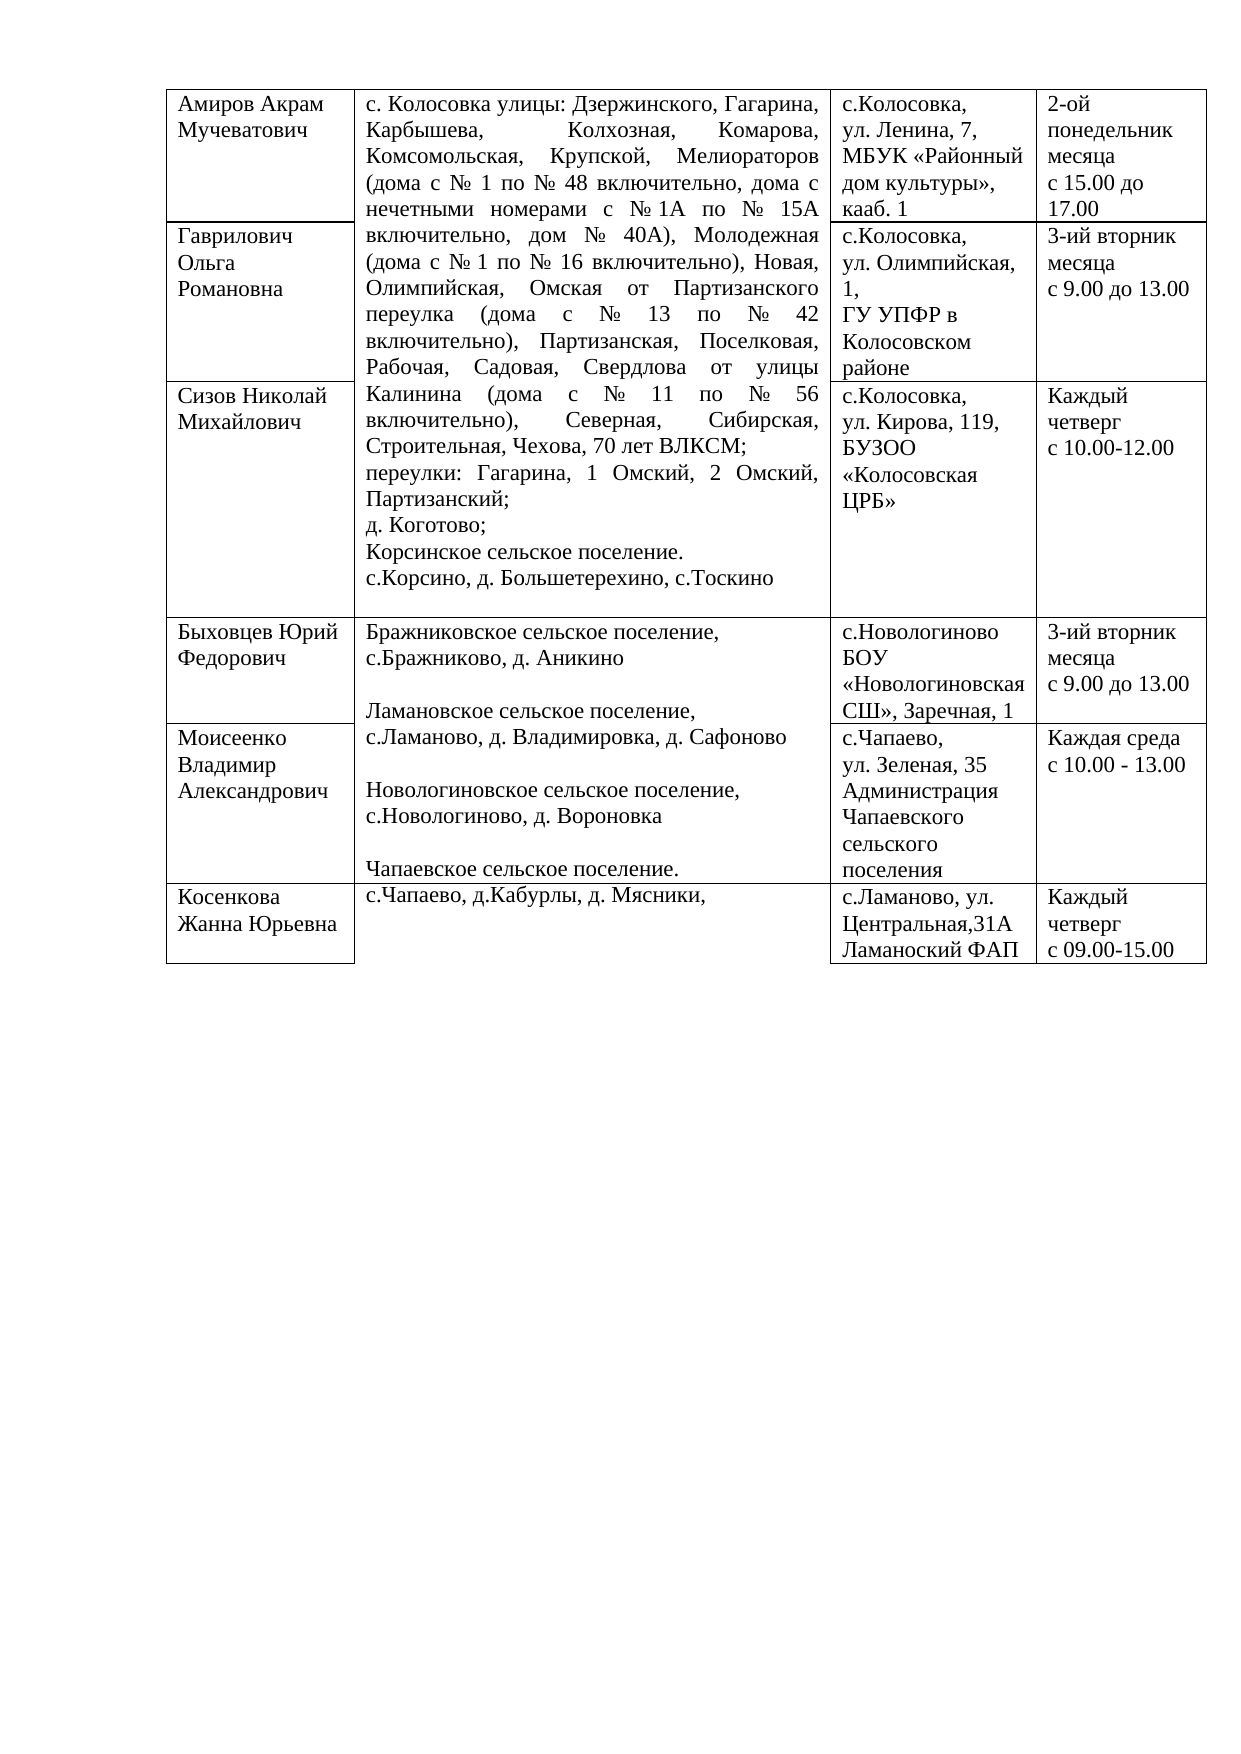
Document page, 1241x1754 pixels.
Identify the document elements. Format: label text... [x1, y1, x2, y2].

table_cell Каждая среда с 10.00 - 13.00 [1037, 724, 1206, 882]
table_cell Косенкова Жанна Юрьевна [167, 884, 354, 962]
table_cell Сизов Николай Михайлович [167, 382, 354, 617]
table_cell с.Колосовка, ул. Олимпийская, 1, ГУ УПФР в Колосовском районе [831, 223, 1036, 381]
table_cell с.Новологиново БОУ «Новологиновская СШ», Заречная, 1 [831, 618, 1036, 723]
table_cell Быховцев Юрий Федорович [167, 618, 354, 723]
table_cell Бражниковское сельское поселение, с.Бражниково, д. Аникино Ламановское сельское поселение, с.Ламаново, д. Владимировка, д. Сафоново Новологиновское сельское поселение, с.Новологиново, д. Вороновка Чапаевское сельское поселение. с.Чапаево, д.Кабурлы, д. Мясники, д.Плотниково [355, 618, 830, 882]
table_cell Амиров Акрам Мучеватович [167, 90, 354, 221]
table_cell с.Чапаево, ул. Зеленая, 35 Администрация Чапаевского сельского поселения [831, 724, 1036, 882]
table_cell Гаврилович Ольга Романовна [167, 223, 354, 381]
table_cell 3-ий вторник месяца с 9.00 до 13.00 [1037, 618, 1206, 723]
table_cell Моисеенко Владимир Александрович [167, 724, 354, 882]
table_cell с.Ламаново, ул. Центральная,31А Ламаноский ФАП [831, 884, 1036, 962]
table_cell с.Колосовка, ул. Кирова, 119, БУЗОО «Колосовская ЦРБ» [831, 382, 1036, 617]
table_cell с. Колосовка улицы: Дзержинского, Гагарина, Карбышева, Колхозная, Комарова, Комсомольская, Крупской, Мелиораторов (дома с № 1 по № 48 включительно, дома с нечетными номерами с № 1А по № 15А включительно, дом № 40А), Молодежная (дома с № 1 по № 16 включительно), Новая, Олимпийская, Омская от Партизанского переулка (дома с № 13 по № 42 включительно), Партизанская, Поселковая, Рабочая, Садовая, Свердлова от улицы Калинина (дома с № 11 по № 56 включительно), Северная, Сибирская, Строительная, Чехова, 70 лет ВЛКСМ; переулки: Гагарина, 1 Омский, 2 Омский, Партизанский; д. Коготово; Корсинское сельское поселение. с.Корсино, д. Большетерехино, с.Тоскино [355, 90, 830, 617]
table_cell с.Колосовка, ул. Ленина, 7, МБУК «Районный дом культуры», кааб. 1 [831, 90, 1036, 221]
table_cell Каждый четверг с 09.00-15.00 [1037, 884, 1206, 962]
table_cell 2-ой понедельник месяца с 15.00 до 17.00 [1037, 90, 1206, 221]
table_cell Каждый четверг с 10.00-12.00 [1037, 382, 1206, 617]
table_cell 3-ий вторник месяца с 9.00 до 13.00 [1037, 223, 1206, 381]
